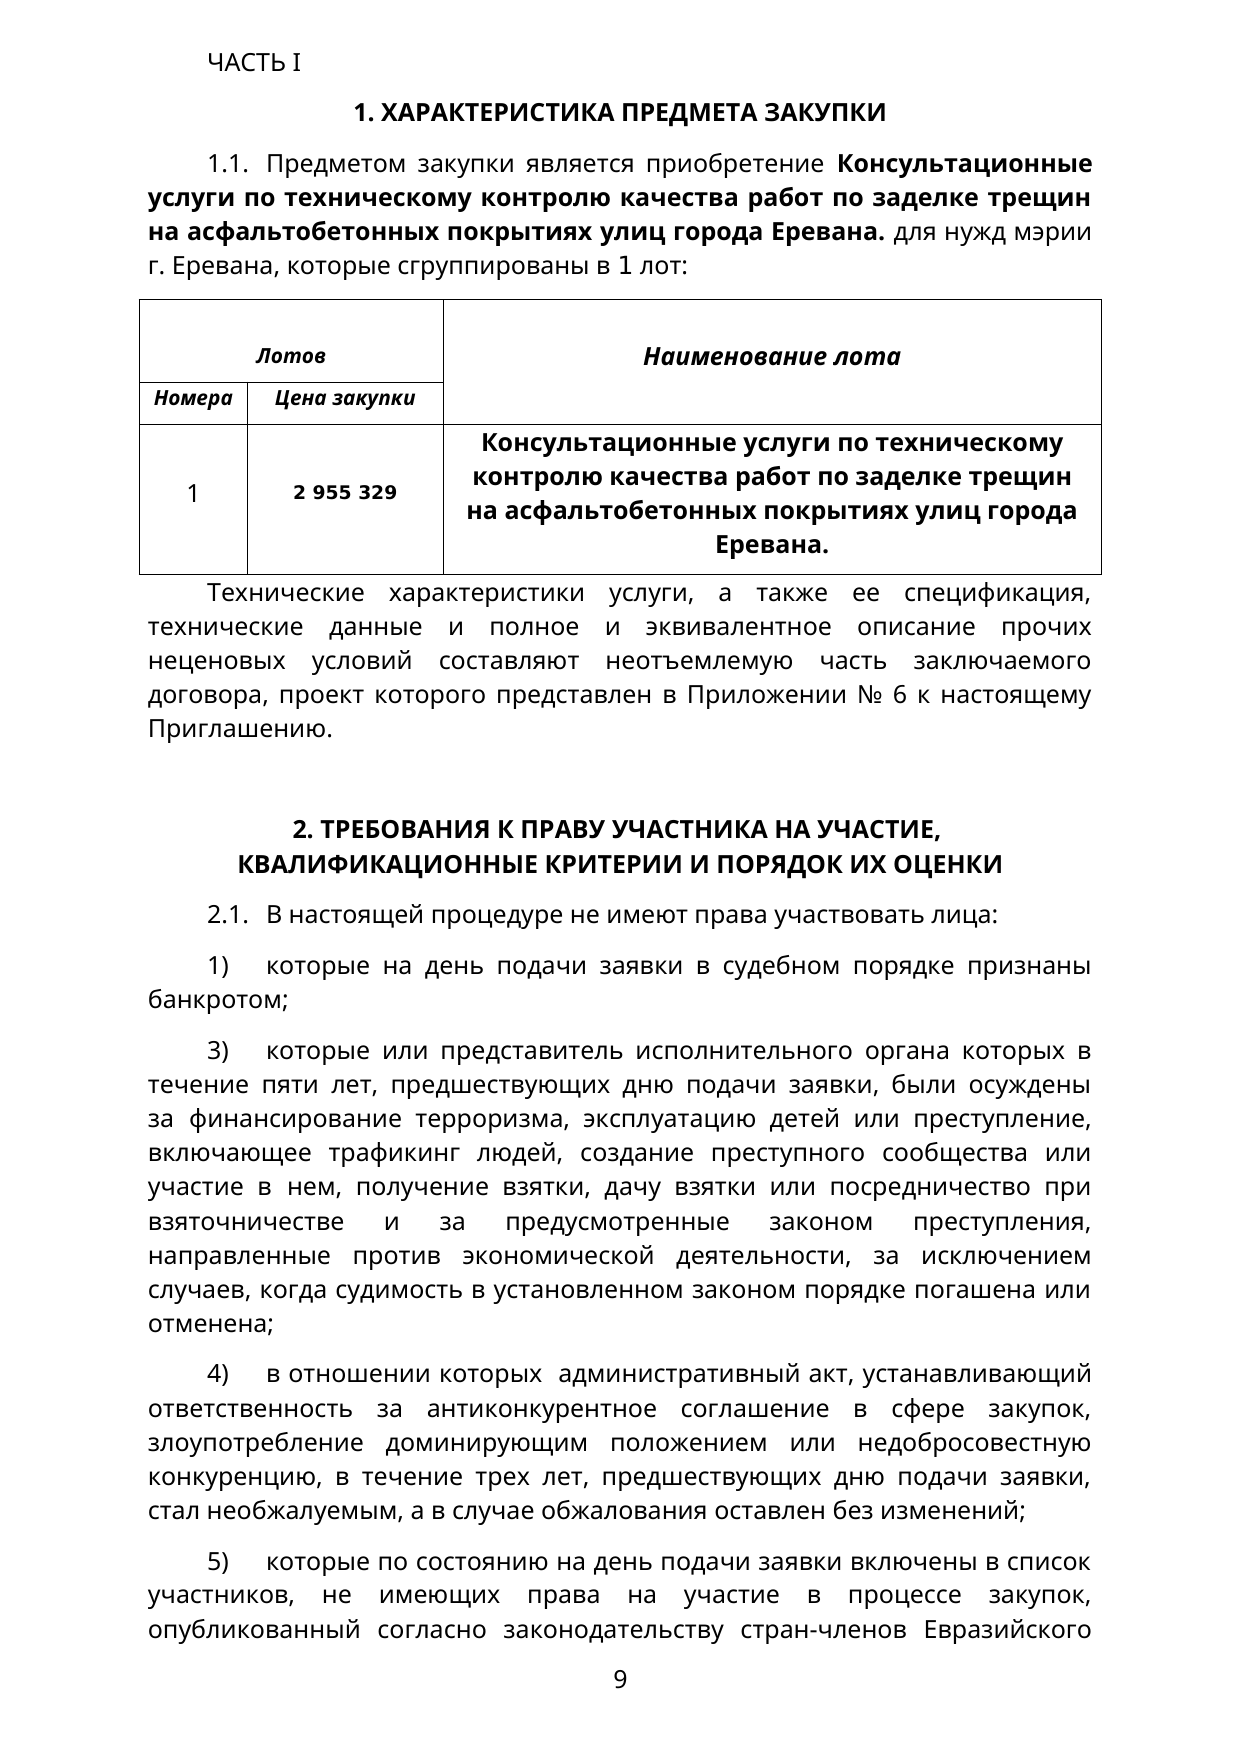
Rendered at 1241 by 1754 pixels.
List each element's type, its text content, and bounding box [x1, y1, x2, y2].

table_cell 1 [140, 425, 247, 573]
text 2.1. В настоящей процедуре не имеют права участвовать лица: [148, 897, 1092, 931]
table_cell 2 955 329 [248, 425, 443, 573]
table_header Наименование лота [444, 300, 1101, 424]
text 4) в отношении которых административный акт, устанавливающий ответственность за антиконкурентное соглашение в сфере закупок, злоупотребление доминирующим положением или недобросовестную конкуренцию, в течение трех лет, предшествующих дню подачи заявки, стал необжалуемым, а в случае обжалования оставлен без изменений; [148, 1356, 1092, 1526]
table_cell Консультационные услуги по техническому контролю качества работ по заделке трещин на асфальтобетонных покрытиях улиц города Еревана. [444, 425, 1101, 573]
text 3) которые или представитель исполнительного органа которых в течение пяти лет, предшествующих дню подачи заявки, были осуждены за финансирование терроризма, эксплуатацию детей или преступление, включающее трафикинг людей, создание преступного сообщества или участие в нем, получение взятки, дачу взятки или посредничество при взяточничестве и за предусмотренные законом преступления, направленные против экономической деятельности, за исключением случаев, когда судимость в установленном законом порядке погашена или отменена; [148, 1032, 1092, 1339]
table_cell Номера [140, 383, 247, 424]
text 2. ТРЕБОВАНИЯ К ПРАВУ УЧАСТНИКА НА УЧАСТИЕ, КВАЛИФИКАЦИОННЫЕ КРИТЕРИИ И ПОРЯДОК ИХ ОЦЕНКИ [148, 812, 1092, 880]
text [148, 1543, 1092, 1645]
text ЧАСТЬ I [148, 44, 1092, 78]
table_cell Цена закупки [248, 383, 443, 424]
text Технические характеристики услуги, а также ее спецификация, технические данные и полное и эквивалентное описание прочих неценовых условий составляют неотъемлемую часть заключаемого договора, проект которого представлен в Приложении № 6 к настоящему Приглашению. [148, 575, 1092, 745]
text 1.1. Предметом закупки является приобретение Консультационные услуги по техническому контролю качества работ по заделке трещин на асфальтобетонных покрытиях улиц города Еревана. для нужд мэрии г. Еревана, которые сгруппированы в 1 лот: [148, 146, 1092, 282]
text 1) которые на день подачи заявки в судебном порядке признаны банкротом; [148, 948, 1092, 1016]
text 1. ХАРАКТЕРИСТИКА ПРЕДМЕТА ЗАКУПКИ [148, 95, 1092, 129]
table_header Лотов [140, 300, 443, 382]
